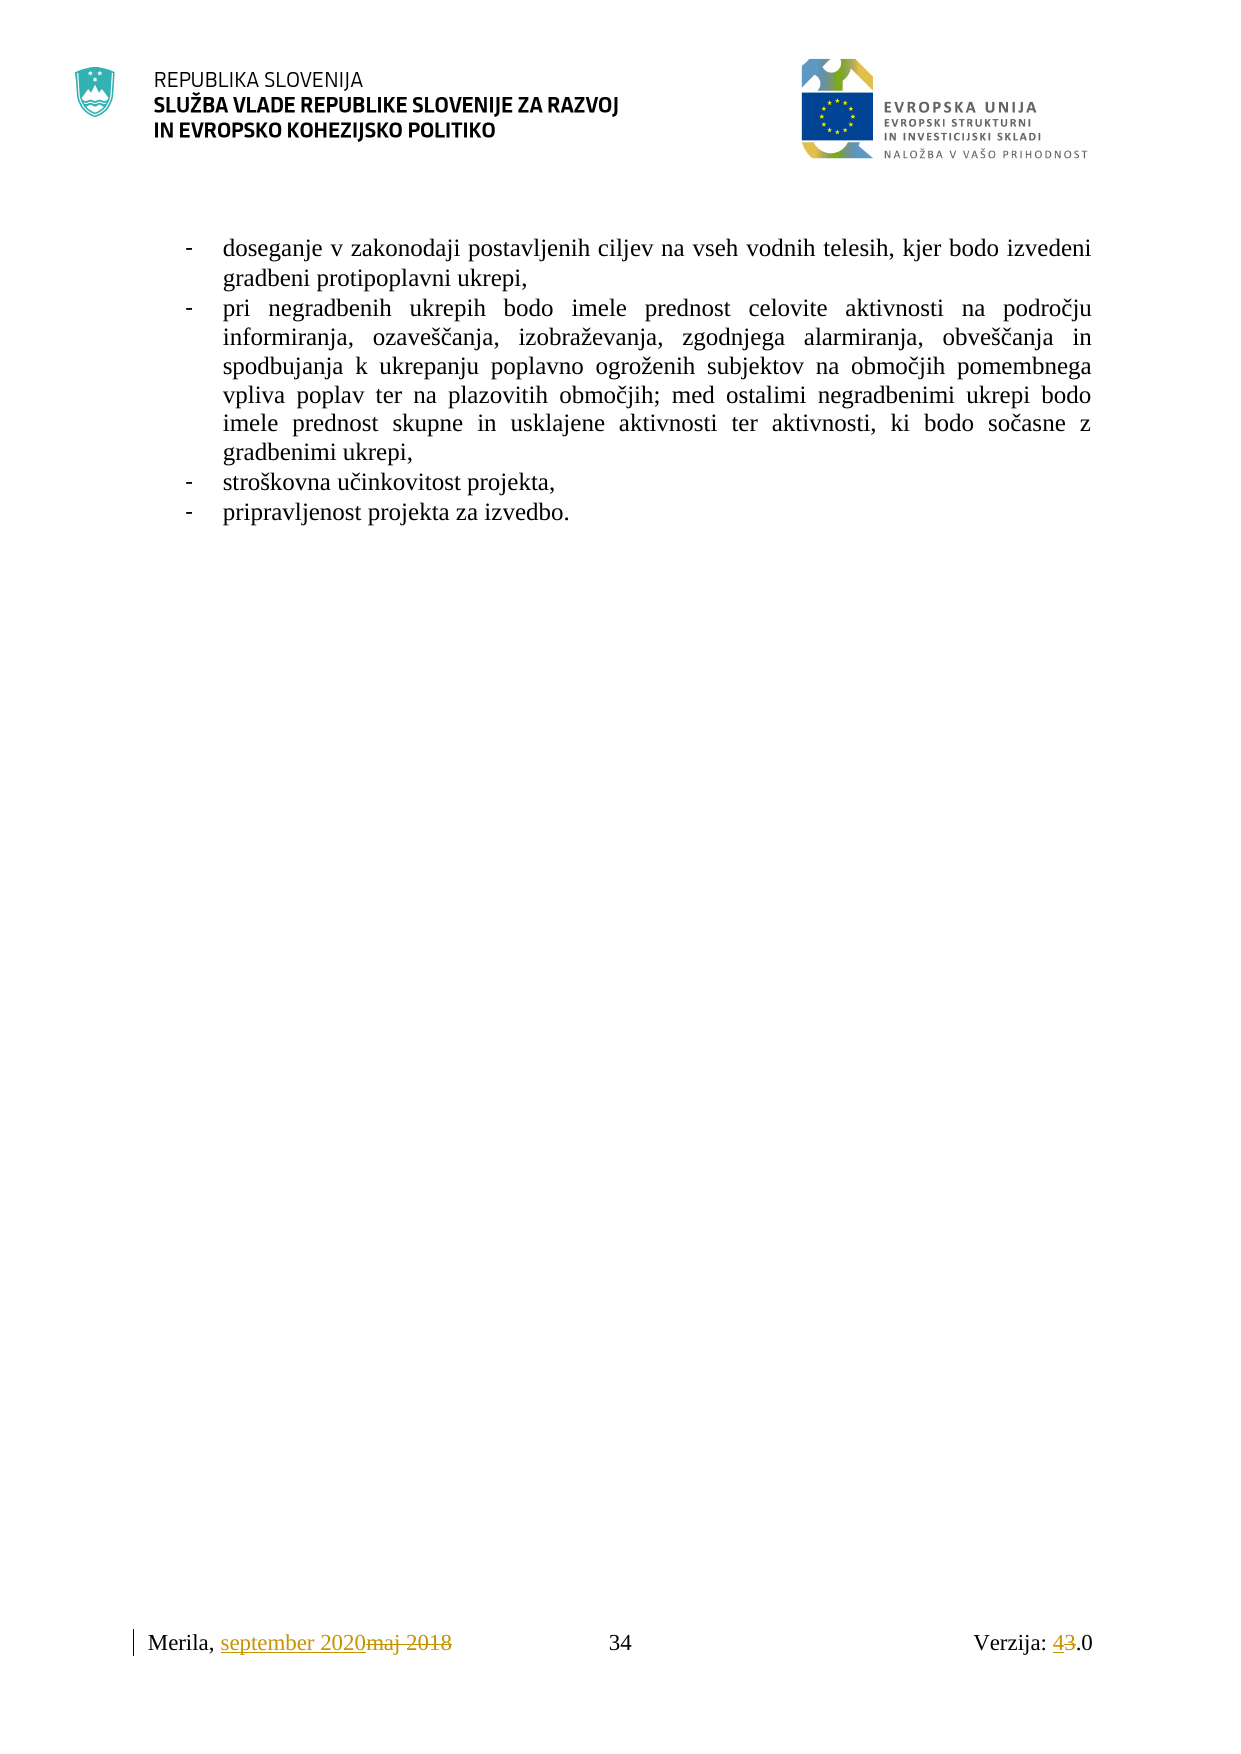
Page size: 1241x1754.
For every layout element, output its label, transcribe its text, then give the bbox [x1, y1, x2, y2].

list pri negradbenih ukrepih bodo imele prednost celovite aktivnosti na področju informiranja, ozaveščanja, izobraževanja, zgodnjega alarmiranja, obveščanja in spodbujanja k ukrepanju poplavno ogroženih subjektov na območjih pomembnega vpliva poplav ter na plazovitih območjih; med ostalimi negradbenimi ukrepi bodo imele prednost skupne in usklajene aktivnosti ter aktivnosti, ki bodo sočasne z gradbenimi ukrepi, [185, 292, 1093, 466]
list doseganje v zakonodaji postavljenih ciljev na vseh vodnih telesih, kjer bodo izvedeni gradbeni protipoplavni ukrepi, [185, 232, 1093, 292]
list pripravljenost projekta za izvedbo. [185, 497, 1093, 527]
list stroškovna učinkovitost projekta, [185, 466, 1093, 497]
picture [75, 67, 619, 144]
picture [728, 16, 1125, 208]
